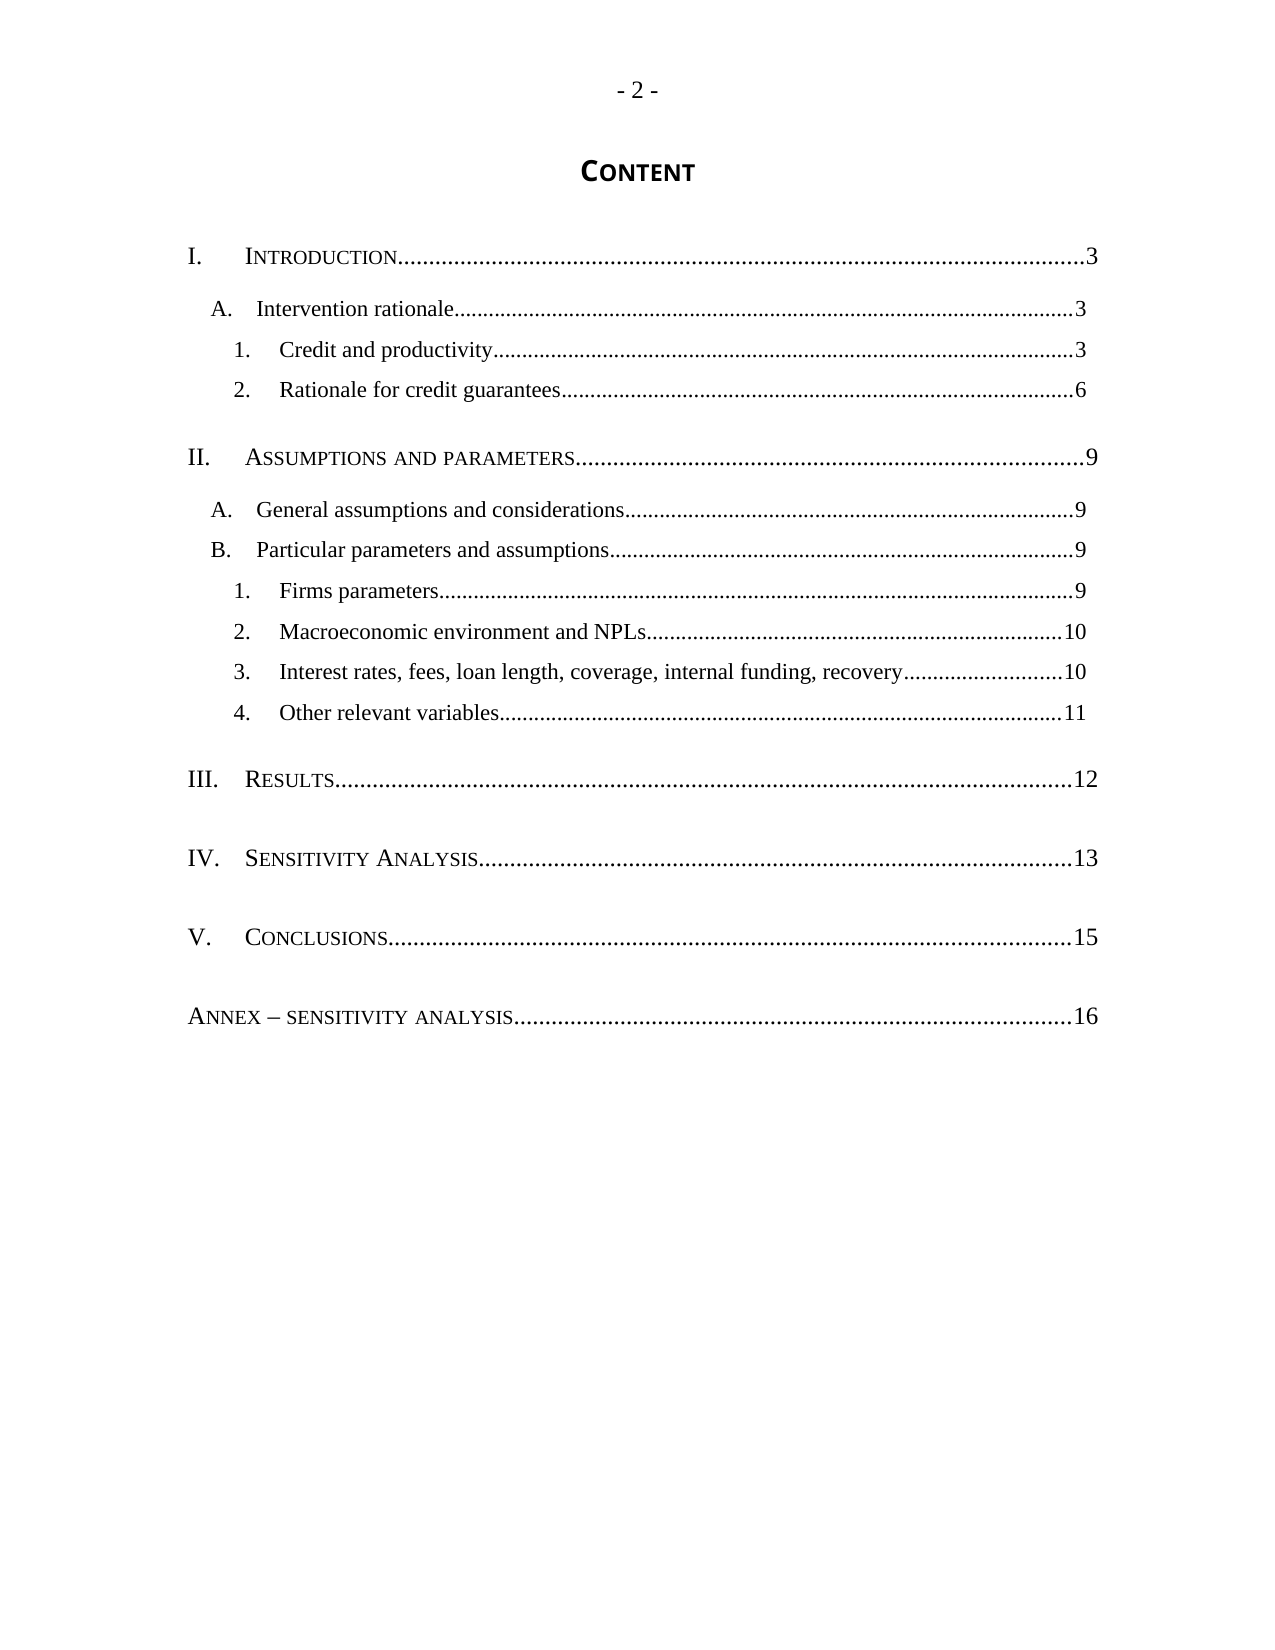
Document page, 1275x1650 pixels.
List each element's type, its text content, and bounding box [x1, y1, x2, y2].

text A. General assumptions and considerations 9 [210, 496, 1087, 522]
text 3. Interest rates, fees, loan length, coverage, internal funding, recovery 10 [233, 658, 1087, 685]
text A. Intervention rationale 3 [210, 295, 1087, 322]
text 2. Macroeconomic environment and NPLs 10 [233, 618, 1087, 644]
text III. Results 12 [187, 764, 1087, 793]
text 2. Rationale for credit guarantees 6 [233, 376, 1087, 403]
text II. Assumptions and parameters 9 [187, 442, 1087, 471]
text V. Conclusions 15 [187, 922, 1087, 951]
text B. Particular parameters and assumptions 9 [210, 536, 1087, 563]
text I. Introduction 3 [187, 241, 1087, 270]
text Annex – sensitivity analysis 16 [187, 1001, 1087, 1029]
text 1. Firms parameters 9 [233, 577, 1087, 603]
text 1. Credit and productivity 3 [233, 336, 1087, 362]
text 4. Other relevant variables 11 [233, 699, 1087, 725]
text IV. Sensitivity Analysis 13 [187, 843, 1087, 872]
text Content [187, 150, 1087, 190]
